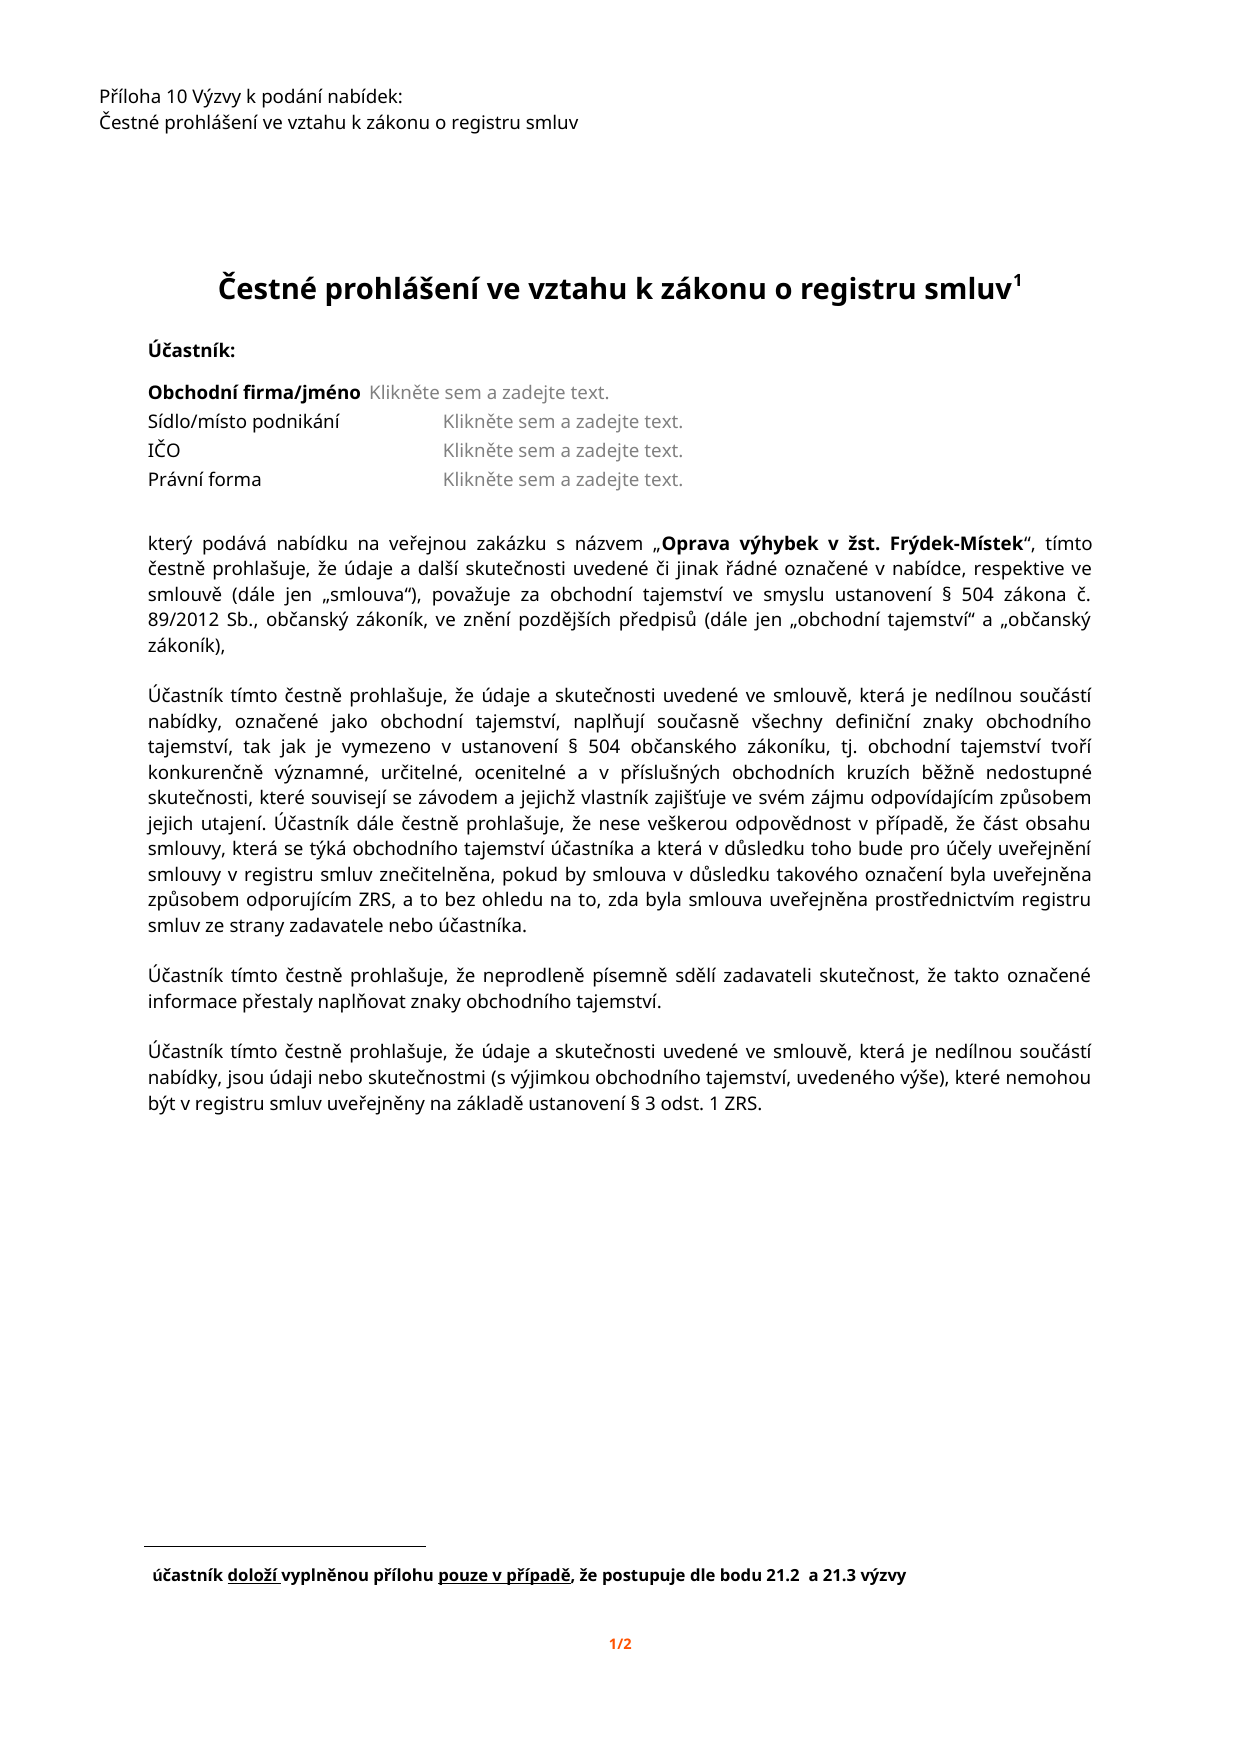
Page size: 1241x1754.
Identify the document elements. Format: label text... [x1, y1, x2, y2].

text Obchodní firma/jméno [148, 376, 1093, 405]
text Účastník tímto čestně prohlašuje, že údaje a skutečnosti uvedené ve smlouvě, která je nedílnou součástí nabídky, jsou údaji nebo skutečnostmi (s výjimkou obchodního tajemství, uvedeného výše), které nemohou být v registru smluv uveřejněny na základě ustanovení § 3 odst. 1 ZRS. [148, 1039, 1093, 1115]
text který podává nabídku na veřejnou zakázku s názvem „Oprava výhybek v žst. Frýdek-Místek“, tímto čestně prohlašuje, že údaje a další skutečnosti uvedené či jinak řádné označené v nabídce, respektive ve smlouvě (dále jen „smlouva“), považuje za obchodní tajemství ve smyslu ustanovení § 504 zákona č. 89/2012 Sb., občanský zákoník, ve znění pozdějších předpisů (dále jen „obchodní tajemství“ a „občanský zákoník), [148, 530, 1093, 658]
text IČO [148, 434, 1093, 463]
text Účastník tímto čestně prohlašuje, že údaje a skutečnosti uvedené ve smlouvě, která je nedílnou součástí nabídky, označené jako obchodní tajemství, naplňují současně všechny definiční znaky obchodního tajemství, tak jak je vymezeno v ustanovení § 504 občanského zákoníku, tj. obchodní tajemství tvoří konkurenčně významné, určitelné, ocenitelné a v příslušných obchodních kruzích běžně nedostupné skutečnosti, které souvisejí se závodem a jejichž vlastník zajišťuje ve svém zájmu odpovídajícím způsobem jejich utajení. Účastník dále čestně prohlašuje, že nese veškerou odpovědnost v případě, že část obsahu smlouvy, která se týká obchodního tajemství účastníka a která v důsledku toho bude pro účely uveřejnění smlouvy v registru smluv znečitelněna, pokud by smlouva v důsledku takového označení byla uveřejněna způsobem odporujícím ZRS, a to bez ohledu na to, zda byla smlouva uveřejněna prostřednictvím registru smluv ze strany zadavatele nebo účastníka. [148, 683, 1093, 938]
text účastník doloží vyplněnou přílohu pouze v případě, že postupuje dle bodu 21.2 a 21.3 výzvy [148, 1563, 1093, 1586]
text Sídlo/místo podnikání [148, 405, 1093, 434]
text Právní forma [148, 463, 1093, 492]
title Čestné prohlášení ve vztahu k zákonu o registru smluv1 [148, 268, 1093, 308]
text Účastník: [148, 333, 1093, 364]
text Účastník tímto čestně prohlašuje, že neprodleně písemně sdělí zadavateli skutečnost, že takto označené informace přestaly naplňovat znaky obchodního tajemství. [148, 963, 1093, 1014]
